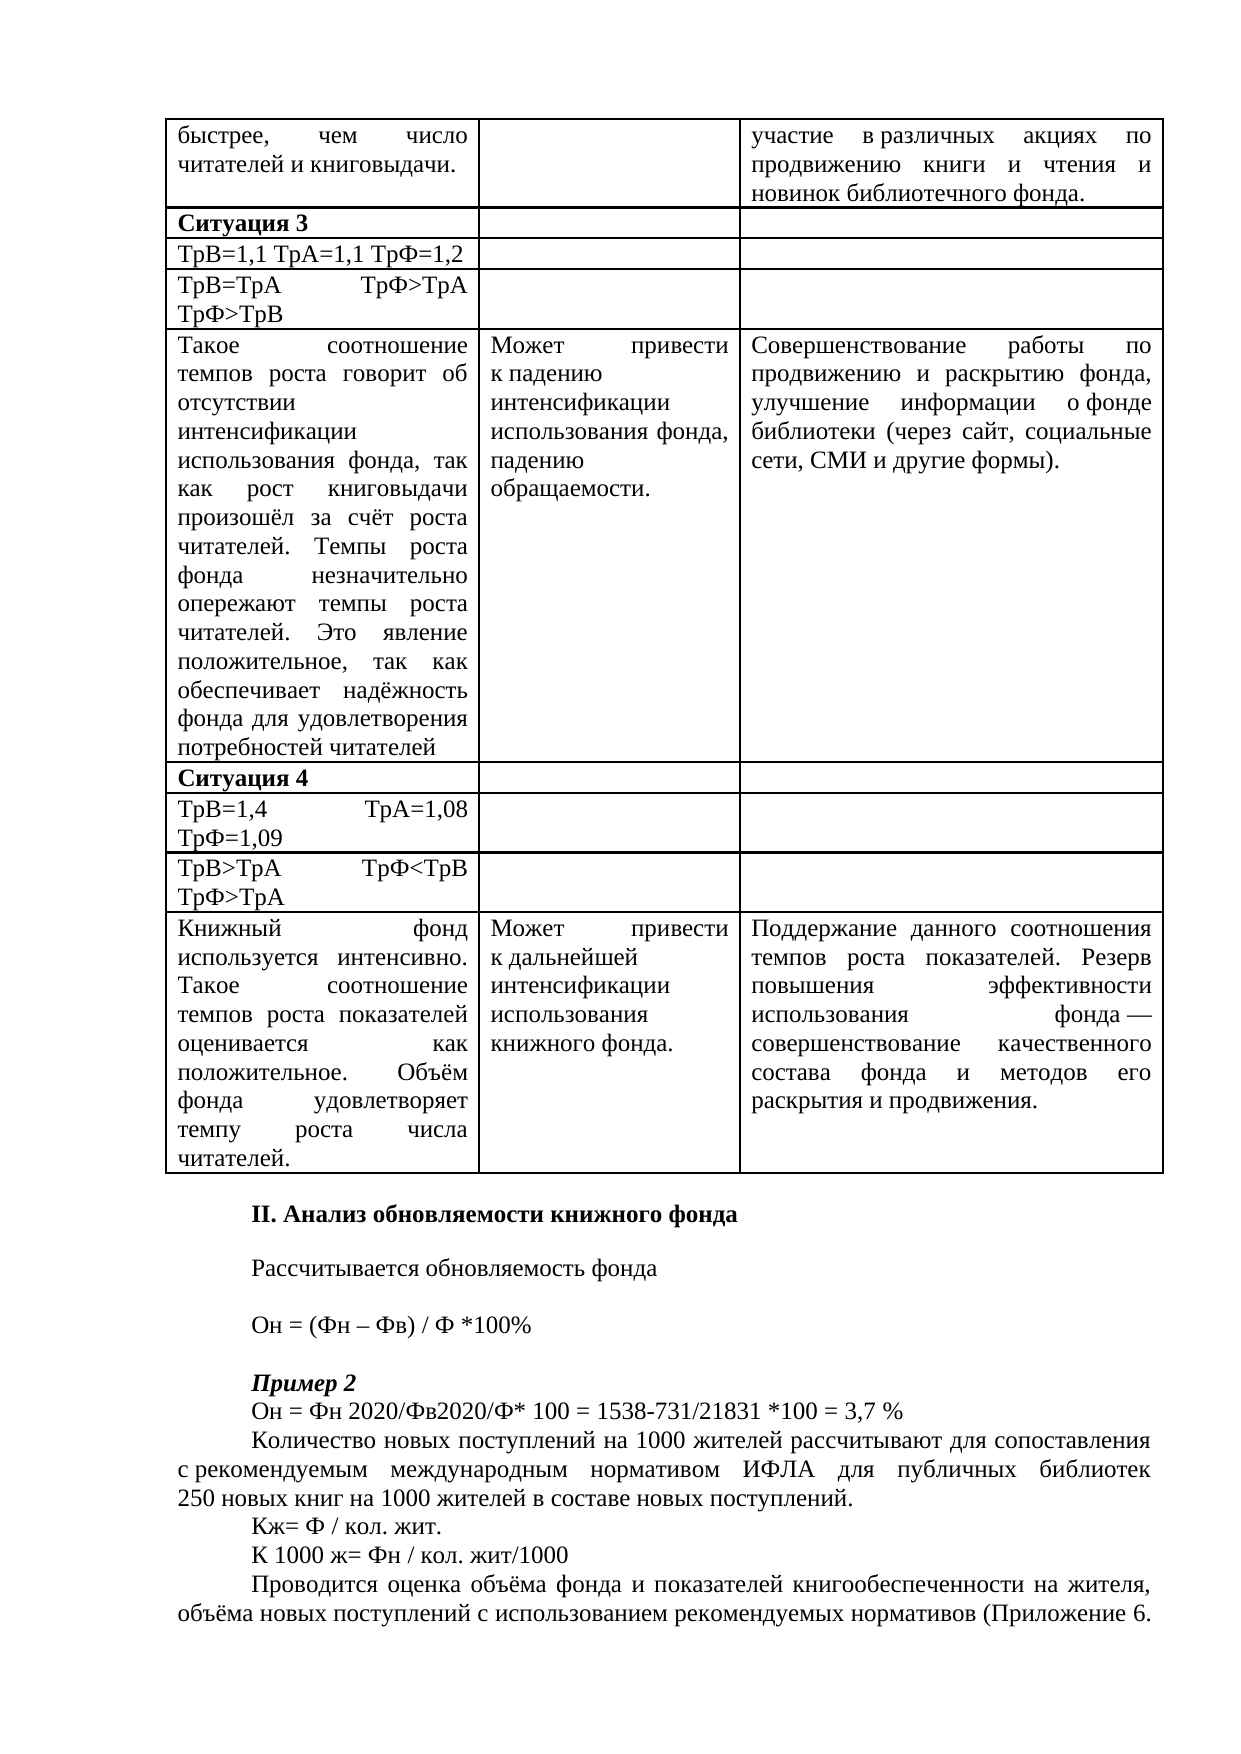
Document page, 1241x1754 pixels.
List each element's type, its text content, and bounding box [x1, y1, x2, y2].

text Он = (Фн – Фв) / Ф *100% [177, 1310, 1152, 1339]
table_cell ТрВ=1,1 ТрА=1,1 ТрФ=1,2 [167, 239, 478, 268]
text Он = Фн 2020/Фв2020/Ф* 100 = 1538-731/21831 *100 = 3,7 % [177, 1396, 1152, 1425]
table_cell ТрВ=1,4 ТрА=1,08 ТрФ=1,09 [167, 794, 478, 851]
text Рассчитывается обновляемость фонда [177, 1253, 1152, 1281]
table_cell ТрВ>ТрА ТрФ<ТрВ ТрФ>ТрА [167, 854, 478, 911]
table_cell [741, 794, 1162, 851]
text Пример 2 [177, 1368, 1152, 1396]
table_cell Может привести к падению интенсификации использования фонда, падению обращаемости. [480, 330, 739, 761]
table_cell [480, 270, 739, 328]
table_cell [480, 120, 739, 206]
text II. Анализ обновляемости книжного фонда [177, 1199, 1152, 1228]
table_cell [741, 270, 1162, 328]
table_cell [480, 763, 739, 792]
text Кж= Ф / кол. жит. [177, 1511, 1152, 1540]
table_cell Ситуация 3 [167, 209, 478, 237]
table_cell Книжный фонд используется интенсивно. Такое соотношение темпов роста показателей оценивается как положительное. Объём фонда удовлетворяет темпу роста числа читателей. [167, 913, 478, 1172]
table_cell [480, 209, 739, 237]
table_cell Ситуация 4 [167, 763, 478, 792]
table_cell Может привести к дальнейшей интенсификации использования книжного фонда. [480, 913, 739, 1172]
table_cell [741, 763, 1162, 792]
table_cell [741, 209, 1162, 237]
table_cell Такое соотношение темпов роста говорит об отсутствии интенсификации использования фонда, так как рост книговыдачи произошёл за счёт роста читателей. Темпы роста фонда незначительно опережают темпы роста читателей. Это явление положительное, так как обеспечивает надёжность фонда для удовлетворения потребностей читателей [167, 330, 478, 761]
table_cell [741, 239, 1162, 268]
text Количество новых поступлений на 1000 жителей рассчитывают для сопоставления с рекомендуемым международным нормативом ИФЛА для публичных библиотек 250 новых книг на 1000 жителей в составе новых поступлений. [177, 1425, 1152, 1511]
table_cell ТрВ=ТрА ТрФ>ТрА ТрФ>ТрВ [167, 270, 478, 328]
text К 1000 ж= Фн / кол. жит/1000 [177, 1540, 1152, 1569]
table_cell Поддержание данного соотношения темпов роста показателей. Резерв повышения эффективности использования фонда — совершенствование качественного состава фонда и методов его раскрытия и продвижения. [741, 913, 1162, 1172]
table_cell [741, 120, 1162, 206]
table_cell [480, 854, 739, 911]
table_cell [480, 794, 739, 851]
table_cell Совершенствование работы по продвижению и раскрытию фонда, улучшение информации о фонде библиотеки (через сайт, социальные сети, СМИ и другие формы). [741, 330, 1162, 761]
table_cell [480, 239, 739, 268]
table_cell [741, 854, 1162, 911]
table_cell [167, 120, 478, 206]
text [177, 1569, 1152, 1626]
